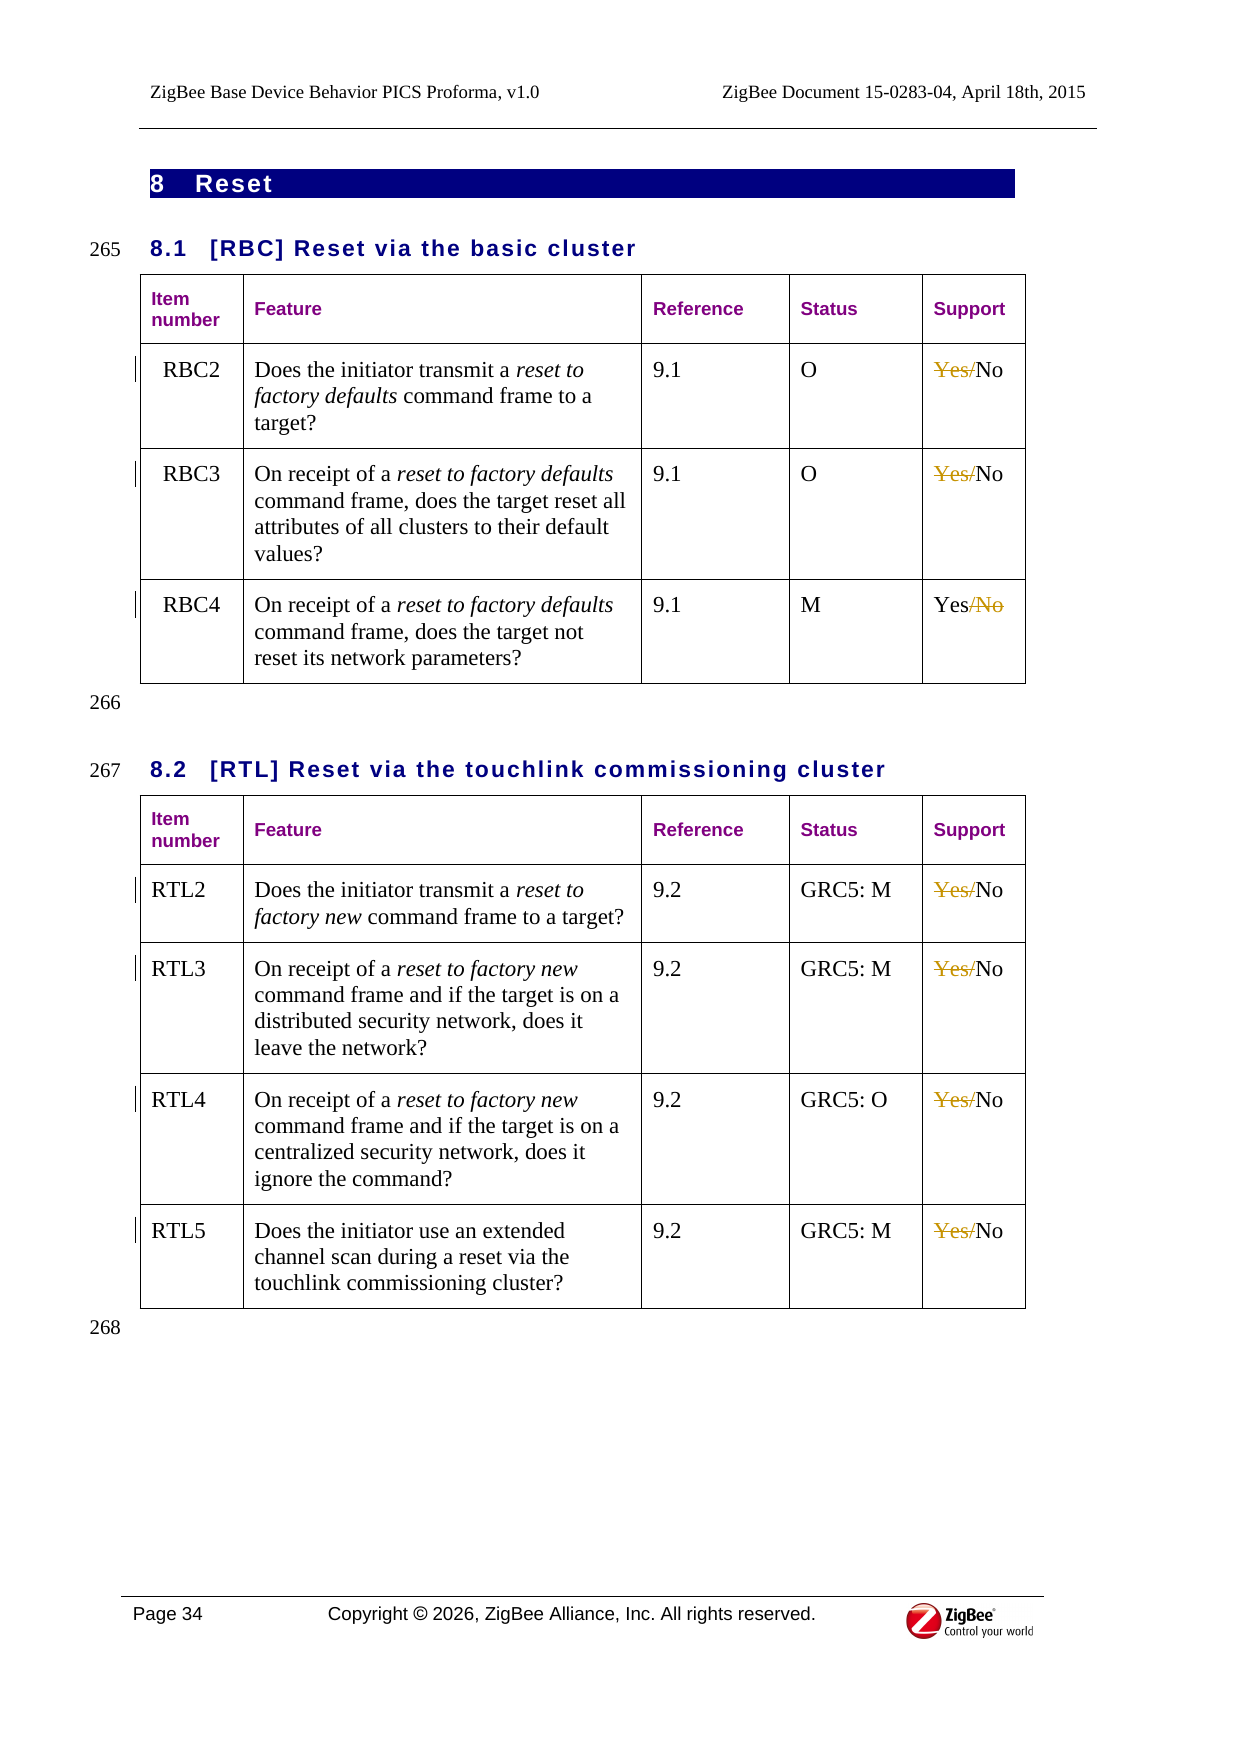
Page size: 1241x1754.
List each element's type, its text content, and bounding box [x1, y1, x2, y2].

table_cell No [923, 943, 1025, 1073]
table_header Reference [642, 796, 789, 863]
table_cell M [790, 580, 922, 683]
table_header Feature [244, 275, 641, 343]
table_cell No [923, 344, 1025, 447]
table_cell 9.2 [642, 1074, 789, 1204]
table_cell Does the initiator use an extended channel scan during a reset via the touchlink commissioning cluster? [244, 1205, 641, 1308]
table_cell O [790, 449, 922, 578]
table_cell No [923, 865, 1025, 942]
table_cell RBC4 [141, 580, 243, 683]
table_header Support [923, 796, 1025, 863]
table_cell 9.1 [642, 580, 789, 683]
table_cell 9.2 [642, 1205, 789, 1308]
table_cell 9.2 [642, 865, 789, 942]
table_cell Yes [923, 580, 1025, 683]
table_header Status [790, 275, 922, 343]
table_cell On receipt of a reset to factory defaults command frame, does the target not reset its network parameters? [244, 580, 641, 683]
table_cell Does the initiator transmit a reset to factory defaults command frame to a target? [244, 344, 641, 447]
table_cell No [923, 1074, 1025, 1204]
table_header Item number [141, 275, 243, 343]
table_cell GRC5: M [790, 943, 922, 1073]
table_cell 9.1 [642, 344, 789, 447]
table_cell No [923, 1205, 1025, 1308]
table_cell GRC5: M [790, 865, 922, 942]
table_header Item number [141, 796, 243, 863]
table_header Status [790, 796, 922, 863]
table_cell O [790, 344, 922, 447]
picture [906, 1603, 1033, 1639]
table_cell RTL2 [141, 865, 243, 942]
table_cell RTL5 [141, 1205, 243, 1308]
subtitle Reset [150, 169, 1015, 198]
table_header Feature [244, 796, 641, 863]
subtitle [RBC] Reset via the basic cluster [150, 235, 1015, 262]
table_cell GRC5: M [790, 1205, 922, 1308]
table_cell 9.1 [642, 449, 789, 578]
table_cell On receipt of a reset to factory new command frame and if the target is on a distributed security network, does it leave the network? [244, 943, 641, 1073]
table_cell RTL4 [141, 1074, 243, 1204]
table_cell RBC2 [141, 344, 243, 447]
table_header Support [923, 275, 1025, 343]
table_cell RTL3 [141, 943, 243, 1073]
table_cell No [923, 449, 1025, 578]
table_cell On receipt of a reset to factory new command frame and if the target is on a centralized security network, does it ignore the command? [244, 1074, 641, 1204]
table_cell RBC3 [141, 449, 243, 578]
table_cell Does the initiator transmit a reset to factory new command frame to a target? [244, 865, 641, 942]
subtitle [RTL] Reset via the touchlink commissioning cluster [150, 756, 1015, 782]
table_cell On receipt of a reset to factory defaults command frame, does the target reset all attributes of all clusters to their default values? [244, 449, 641, 578]
table_cell GRC5: O [790, 1074, 922, 1204]
table_cell 9.2 [642, 943, 789, 1073]
table_header Reference [642, 275, 789, 343]
